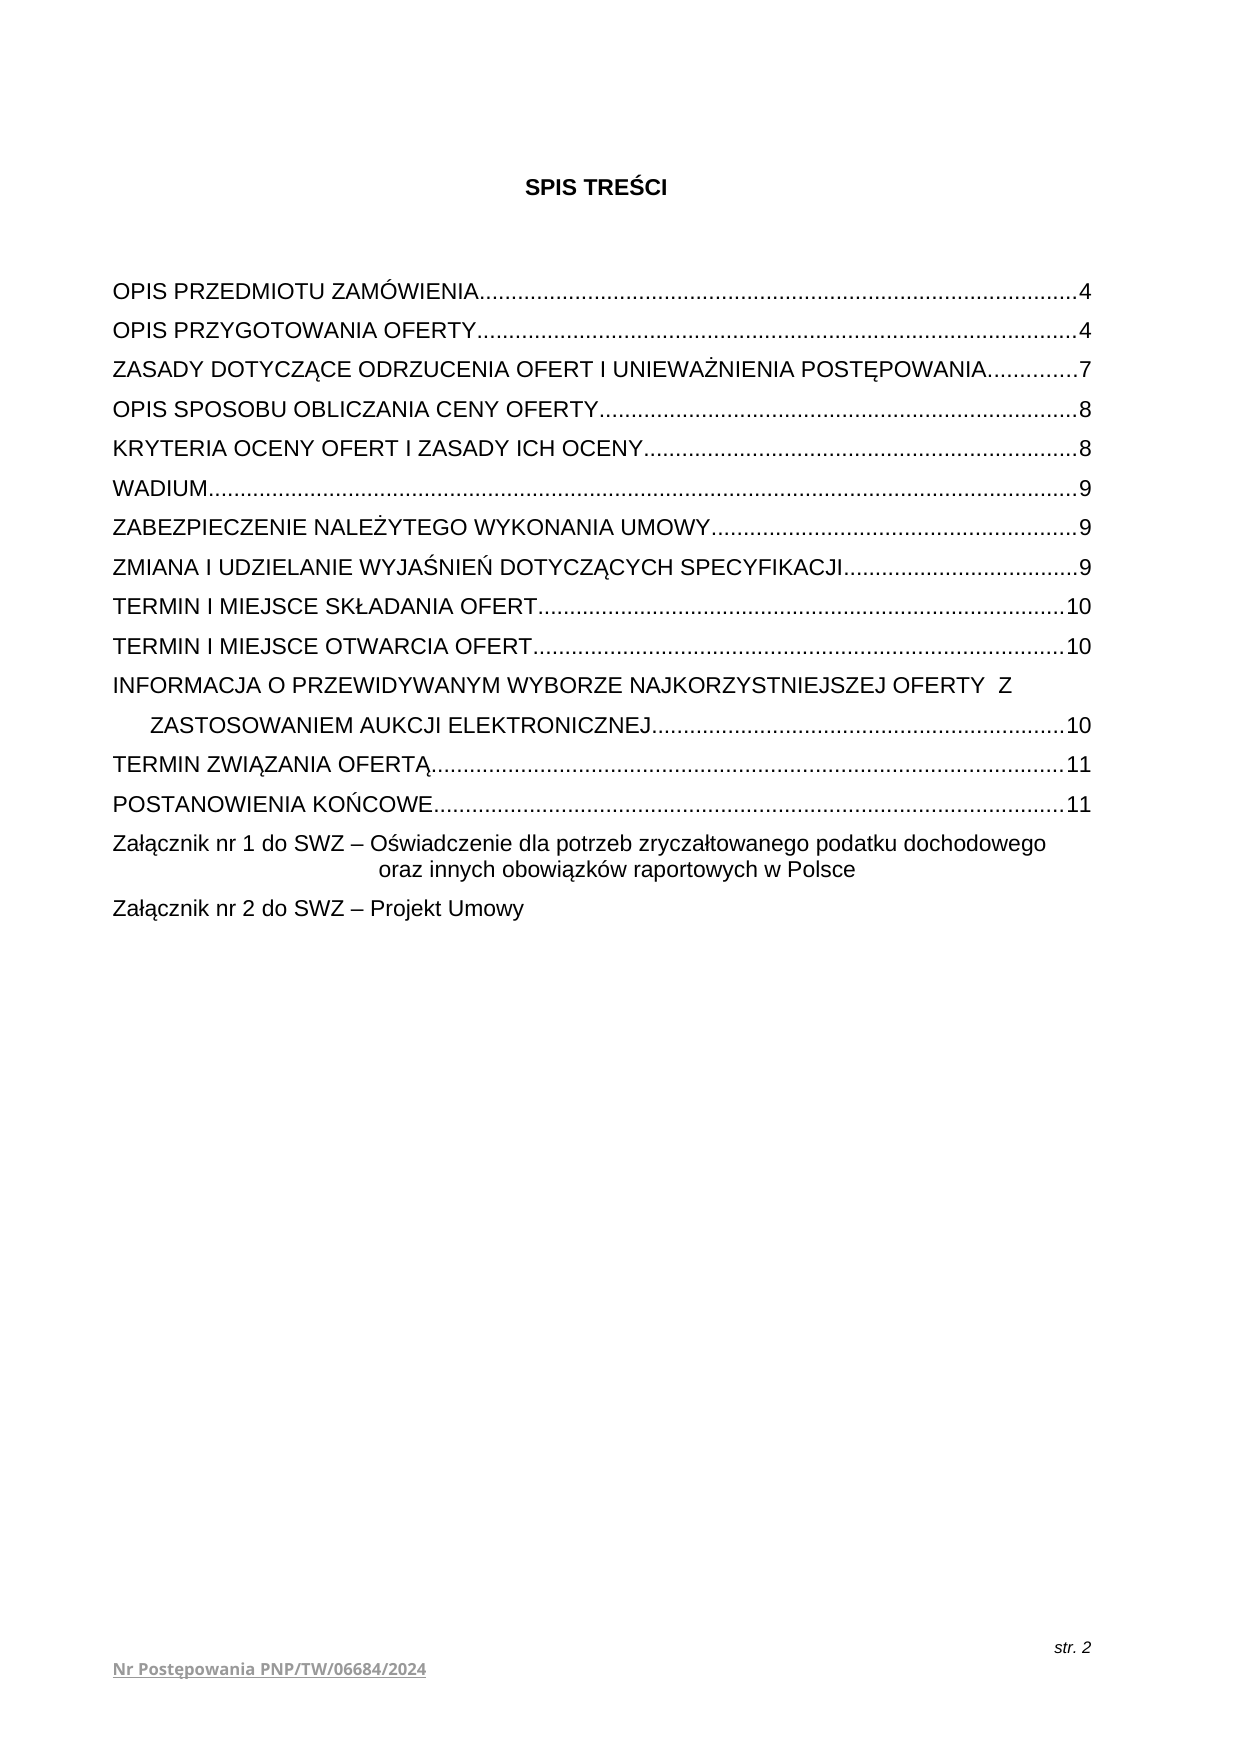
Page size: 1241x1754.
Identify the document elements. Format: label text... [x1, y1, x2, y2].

text WADIUM 9 [112, 475, 1093, 501]
text INFORMACJA O PRZEWIDYWANYM WYBORZE NAJKORZYSTNIEJSZEJ OFERTY Z ZASTOSOWANIEM AUKCJI ELEKTRONICZNEJ 10 [112, 672, 1093, 738]
text SPIS TREŚCI [112, 174, 1093, 200]
text POSTANOWIENIA KOŃCOWE 11 [112, 791, 1093, 817]
text TERMIN ZWIĄZANIA OFERTĄ 11 [112, 751, 1093, 777]
text ZASADY DOTYCZĄCE ODRZUCENIA OFERT I UNIEWAŻNIENIA POSTĘPOWANIA. 7 [112, 356, 1093, 383]
text OPIS PRZYGOTOWANIA OFERTY 4 [112, 317, 1093, 343]
text OPIS SPOSOBU OBLICZANIA CENY OFERTY 8 [112, 396, 1093, 422]
text Załącznik nr 2 do SWZ – Projekt Umowy [112, 895, 1093, 922]
text TERMIN I MIEJSCE SKŁADANIA OFERT 10 [112, 593, 1093, 619]
text Załącznik nr 1 do SWZ – Oświadczenie dla potrzeb zryczałtowanego podatku dochodowego oraz innych obowiązków raportowych w Polsce [112, 830, 1093, 883]
text ZABEZPIECZENIE NALEŻYTEGO WYKONANIA UMOWY 9 [112, 514, 1093, 541]
text TERMIN I MIEJSCE OTWARCIA OFERT 10 [112, 633, 1093, 659]
text KRYTERIA OCENY OFERT I ZASADY ICH OCENY 8 [112, 435, 1093, 462]
text ZMIANA I UDZIELANIE WYJAŚNIEŃ DOTYCZĄCYCH SPECYFIKACJI 9 [112, 554, 1093, 580]
text OPIS PRZEDMIOTU ZAMÓWIENIA 4 [112, 278, 1093, 304]
